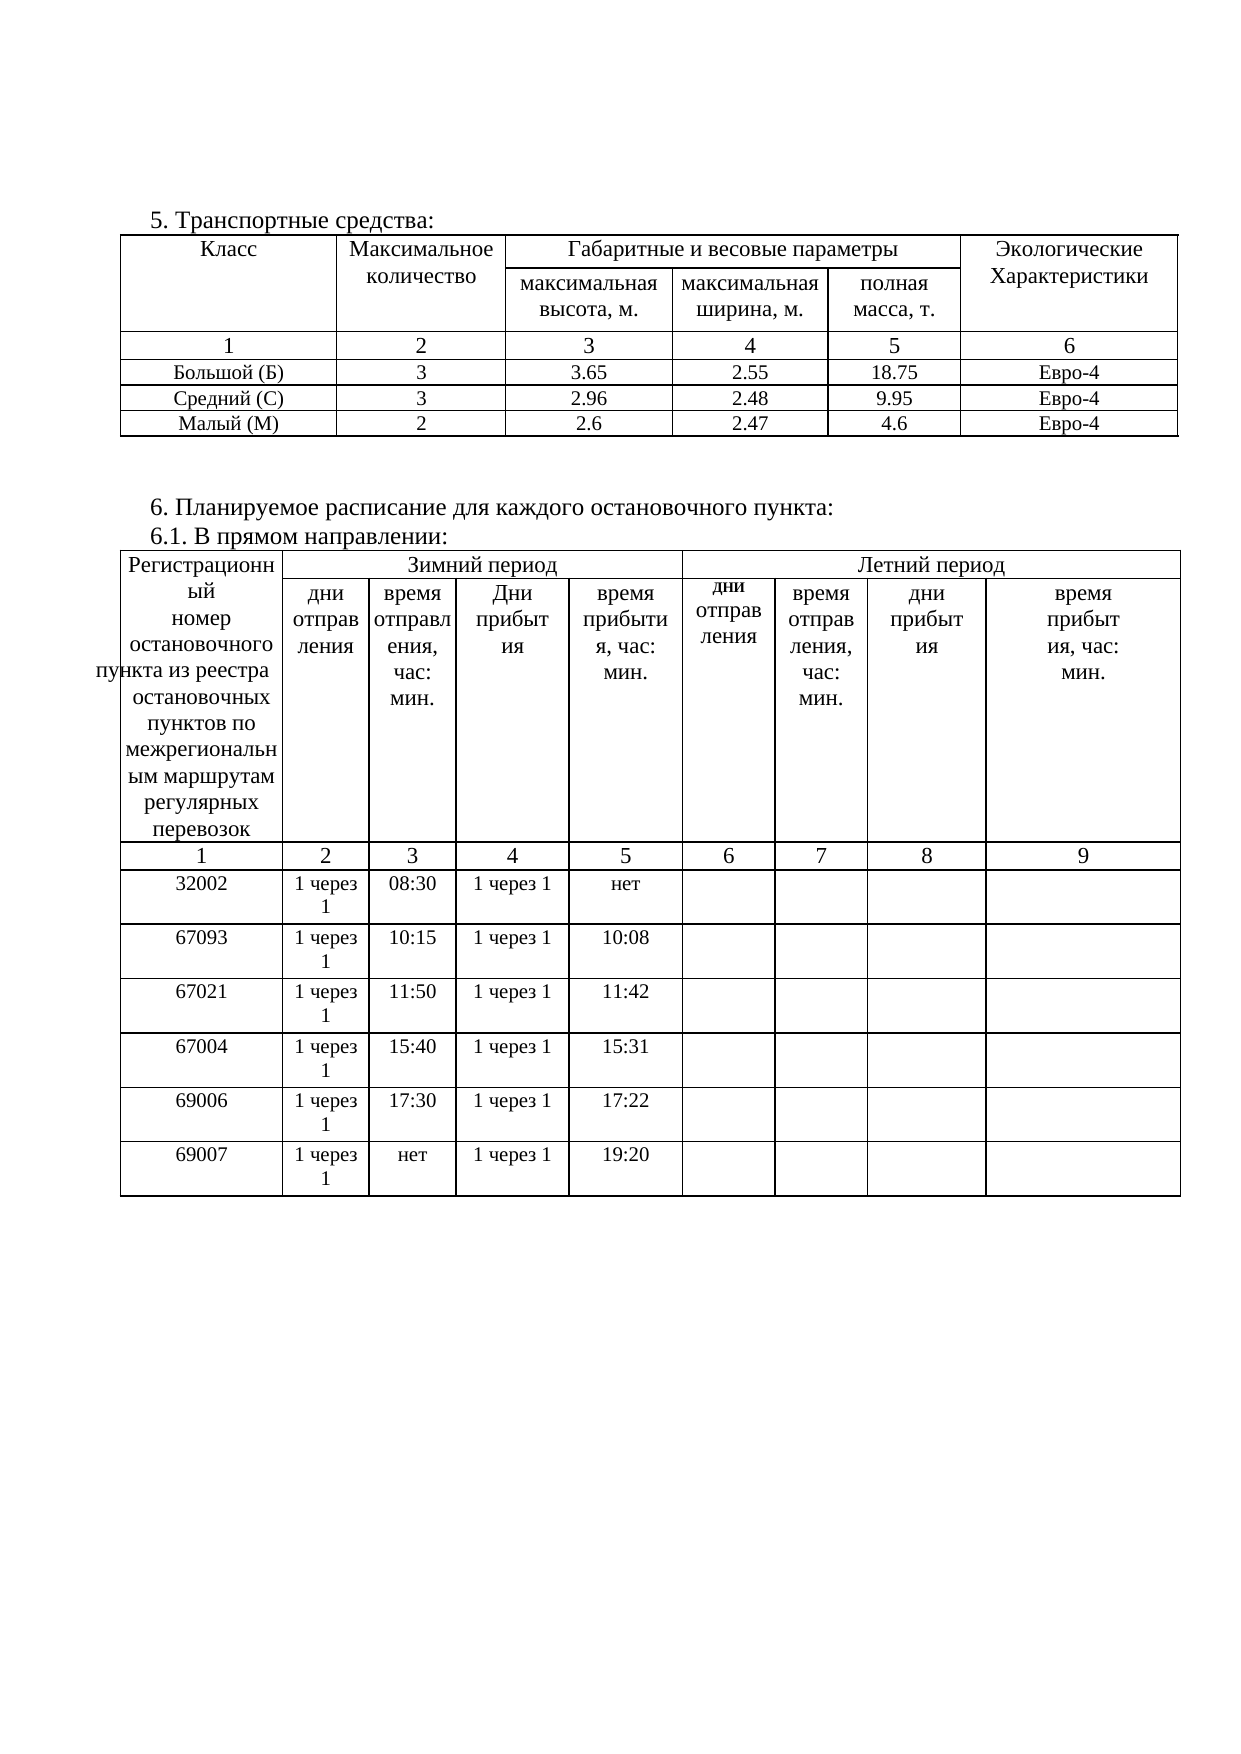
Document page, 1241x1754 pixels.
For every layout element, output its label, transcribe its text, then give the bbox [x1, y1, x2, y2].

table_cell 4 [673, 332, 827, 358]
table_cell [776, 1142, 867, 1195]
table_cell Евро-4 [961, 386, 1177, 410]
table_cell 32002 [121, 871, 282, 923]
table_cell время отправл ения, час: мин. [370, 579, 455, 841]
table_cell нет [370, 1142, 455, 1195]
text 5. Транспортные средства: [150, 205, 1090, 234]
table_cell 1 [121, 843, 282, 869]
table_cell 2 [283, 843, 368, 869]
table_cell 2.48 [673, 386, 827, 410]
table_cell [683, 925, 774, 978]
table_cell [987, 871, 1180, 923]
table_cell [987, 1142, 1180, 1195]
table_cell 67021 [121, 979, 282, 1032]
table_cell 1 через 1 [283, 871, 368, 923]
table_cell 9 [987, 843, 1180, 869]
table_cell [987, 1088, 1180, 1141]
table_cell 08:30 [370, 871, 455, 923]
table_cell [683, 871, 774, 923]
table_cell 1 через 1 [457, 871, 568, 923]
table_cell 4 [457, 843, 568, 869]
table_cell 1 через 1 [283, 1088, 368, 1141]
table_cell 15:40 [370, 1034, 455, 1086]
table_cell 69007 [121, 1142, 282, 1195]
table_cell 1 через 1 [283, 1142, 368, 1195]
table_cell Евро-4 [961, 411, 1177, 435]
table_cell 18.75 [829, 360, 960, 384]
table_cell 11:50 [370, 979, 455, 1032]
table_cell Дни прибыт ия [457, 579, 568, 841]
table_cell 1 через 1 [457, 979, 568, 1032]
table_cell 3 [337, 360, 505, 384]
table_cell 1 через 1 [283, 979, 368, 1032]
table_cell 5 [570, 843, 682, 869]
table_cell 2 [337, 332, 505, 358]
table_cell [868, 1142, 985, 1195]
table_cell Средний (С) [121, 386, 336, 410]
table_cell 2.55 [673, 360, 827, 384]
table_cell 5 [829, 332, 960, 358]
table_cell [776, 1088, 867, 1141]
table_cell 1 через 1 [457, 925, 568, 978]
table_cell 1 через 1 [457, 1088, 568, 1141]
table_cell 6 [961, 332, 1177, 358]
table_cell Большой (Б) [121, 360, 336, 384]
table_cell 1 через 1 [283, 925, 368, 978]
table_cell 6 [683, 843, 774, 869]
table_cell дни прибыт ия [868, 579, 985, 841]
table_cell 8 [868, 843, 985, 869]
table_cell 2.47 [673, 411, 827, 435]
table_cell [868, 979, 985, 1032]
table_cell 1 через 1 [283, 1034, 368, 1086]
table_header Регистрационный номер остановочного пункта из реестра остановочных пунктов по межрегиональным маршрутам регулярных перевозок [121, 551, 282, 841]
table_cell 3 [370, 843, 455, 869]
table_cell 3.65 [506, 360, 672, 384]
table_cell [987, 979, 1180, 1032]
table_cell 3 [506, 332, 672, 358]
table_cell максимальная высота, м. [506, 269, 672, 331]
table_cell 17:30 [370, 1088, 455, 1141]
table_cell [683, 1088, 774, 1141]
table_cell время прибыт ия, час: мин. [987, 579, 1180, 841]
table_cell [776, 979, 867, 1032]
table_cell [987, 1034, 1180, 1086]
table_header Габаритные и весовые параметры [506, 236, 960, 267]
table_cell [987, 925, 1180, 978]
table_cell ДНИ отправ ления [683, 579, 774, 841]
table_cell нет [570, 871, 682, 923]
table_cell [683, 1034, 774, 1086]
table_cell время отправ ления, час: мин. [776, 579, 867, 841]
table_cell 19:20 [570, 1142, 682, 1195]
table_cell 1 через 1 [457, 1034, 568, 1086]
table_cell 10:15 [370, 925, 455, 978]
table_cell дни отправ ления [283, 579, 368, 841]
table_cell 1 через 1 [457, 1142, 568, 1195]
table_cell 15:31 [570, 1034, 682, 1086]
table_cell Евро-4 [961, 360, 1177, 384]
table_cell [868, 871, 985, 923]
table_header Летний период [683, 551, 1180, 577]
table_header Зимний период [283, 551, 682, 577]
table_cell 4.6 [829, 411, 960, 435]
table_cell [776, 1034, 867, 1086]
table_cell 10:08 [570, 925, 682, 978]
text 6.1. В прямом направлении: [150, 521, 1090, 549]
table_cell 11:42 [570, 979, 682, 1032]
table_cell 2.96 [506, 386, 672, 410]
table_cell 17:22 [570, 1088, 682, 1141]
table_cell 1 [121, 332, 336, 358]
table_cell полная масса, т. [829, 269, 960, 331]
table_cell 2 [337, 411, 505, 435]
table_cell [868, 925, 985, 978]
table_cell [683, 979, 774, 1032]
table_cell 3 [337, 386, 505, 410]
table_header Класс [121, 236, 336, 331]
table_cell [868, 1088, 985, 1141]
table_cell 7 [776, 843, 867, 869]
table_cell Малый (М) [121, 411, 336, 435]
table_cell 67093 [121, 925, 282, 978]
table_cell 67004 [121, 1034, 282, 1086]
table_cell [776, 871, 867, 923]
table_cell [683, 1142, 774, 1195]
table_cell 2.6 [506, 411, 672, 435]
table_cell время прибыти я, час: мин. [570, 579, 682, 841]
text 6. Планируемое расписание для каждого остановочного пункта: [150, 492, 1090, 521]
table_cell [868, 1034, 985, 1086]
table_header Максимальное количество [337, 236, 505, 331]
table_header Экологические Характеристики [961, 236, 1177, 331]
table_cell 9.95 [829, 386, 960, 410]
table_cell максимальная ширина, м. [673, 269, 827, 331]
table_cell [776, 925, 867, 978]
table_cell 69006 [121, 1088, 282, 1141]
